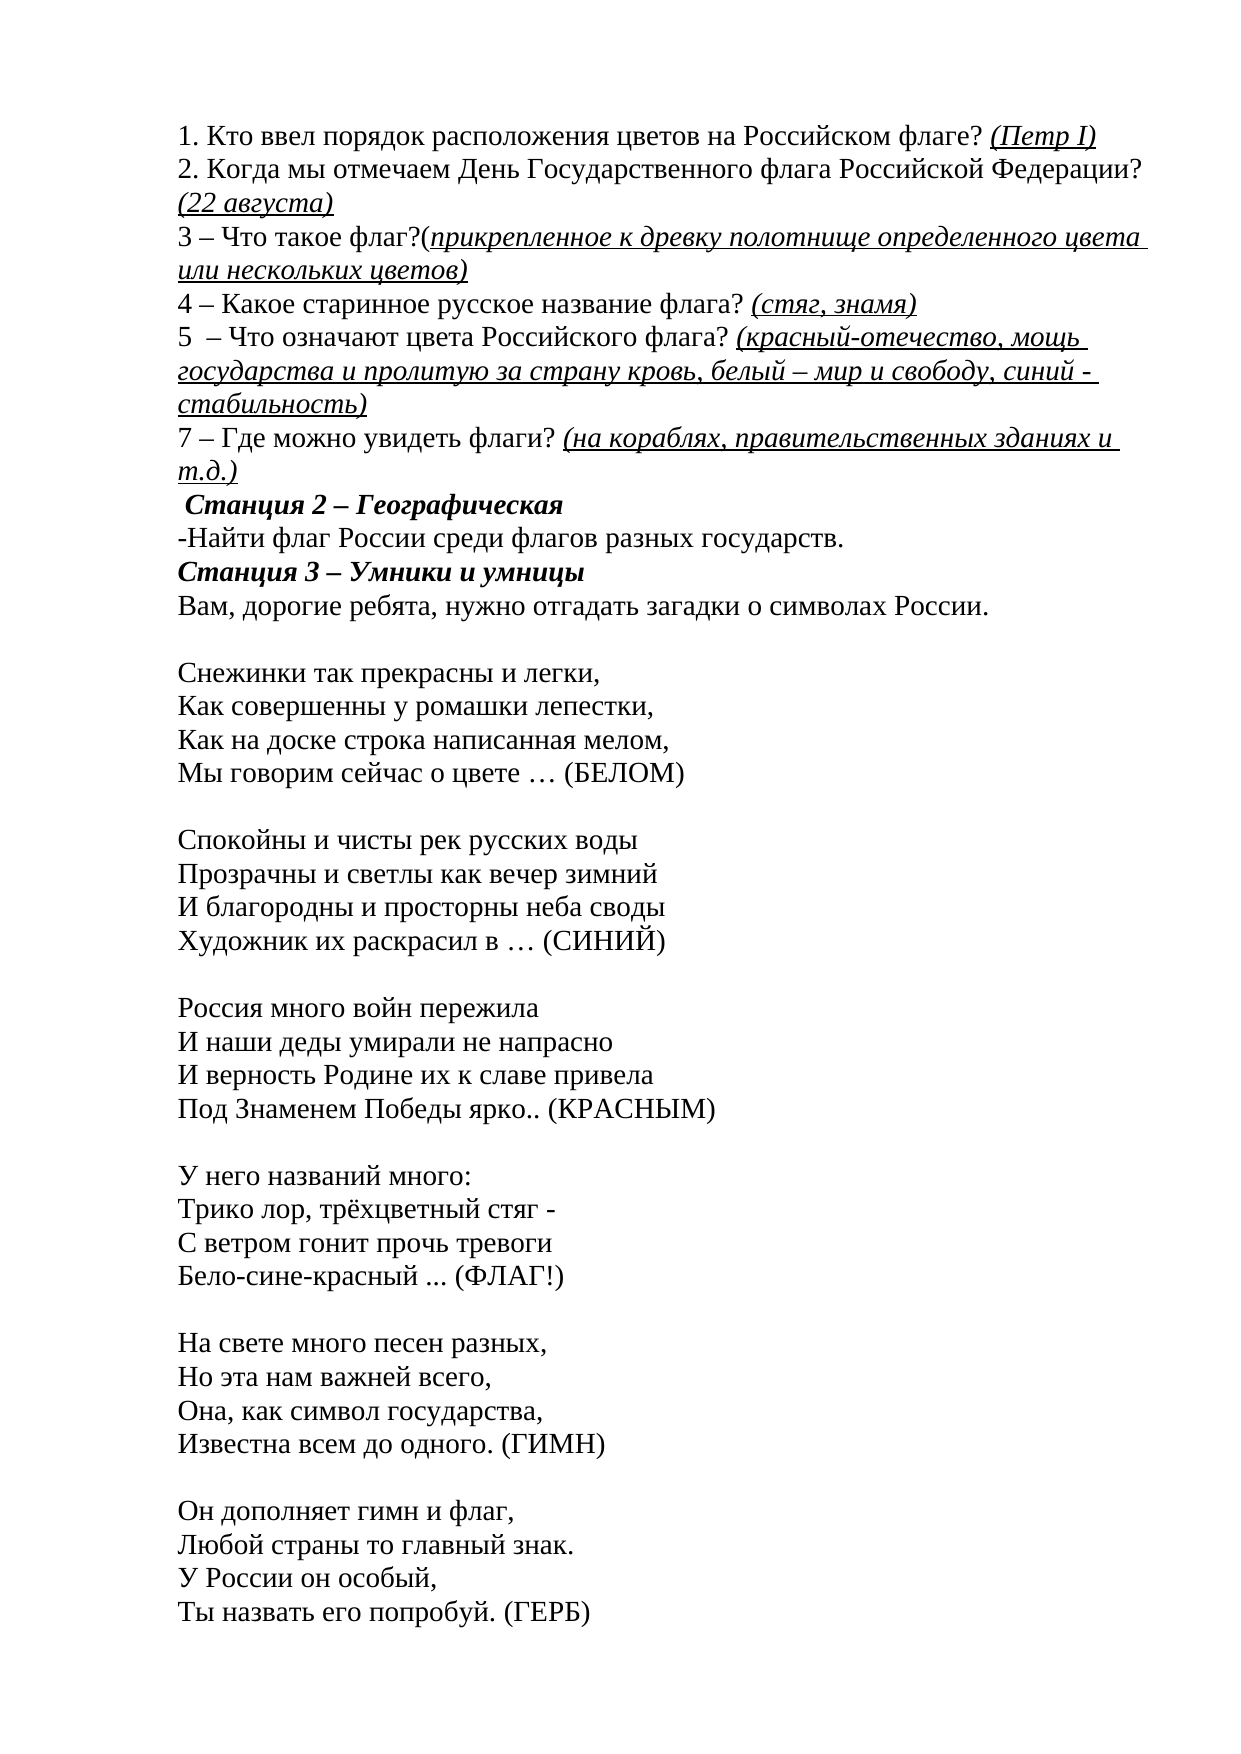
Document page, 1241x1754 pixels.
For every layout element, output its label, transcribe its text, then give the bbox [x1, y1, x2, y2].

text 4 – Какое старинное русское название флага? (стяг, знамя) [177, 286, 1152, 319]
text У него названий много: [177, 1158, 1152, 1191]
text 3 – Что такое флаг?(прикрепленное к древку полотнище определенного цвета или нескольких цветов) [177, 219, 1152, 286]
text 7 – Где можно увидеть флаги? (на кораблях, правительственных зданиях и т.д.) [177, 420, 1152, 487]
text Станция 3 – Умники и умницы [177, 554, 1152, 588]
text Снежинки так прекрасны и легки, Как совершенны у ромашки лепестки, Как на доске строка написанная мелом, Мы говорим сейчас о цвете … (БЕЛОМ) [177, 655, 1152, 789]
text С ветром гонит прочь тревоги [177, 1225, 1152, 1258]
text 1. Кто ввел порядок расположения цветов на Российском флаге? (Петр I) [177, 118, 1152, 152]
text Он дополняет гимн и флаг, Любой страны то главный знак. У России он особый, Ты назвать его попробуй. (ГЕРБ) [177, 1493, 1152, 1627]
text Россия много войн пережила И наши деды умирали не напрасно И верность Родине их к славе привела Под Знаменем Победы ярко.. (КРАСНЫМ) [177, 990, 1152, 1124]
text Спокойны и чисты рек русских воды Прозрачны и светлы как вечер зимний И благородны и просторны неба своды Художник их раскрасил в … (СИНИЙ) [177, 822, 1152, 957]
text Бело-сине-красный ... (ФЛАГ!) [177, 1258, 1152, 1292]
text На свете много песен разных, Но эта нам важней всего, [177, 1326, 1152, 1393]
text 2. Когда мы отмечаем День Государственного флага Российской Федерации? (22 августа) [177, 152, 1152, 219]
text Станция 2 – Географическая [177, 487, 1152, 521]
text -Найти флаг России среди флагов разных государств. [177, 521, 1152, 554]
text Она, как символ государства, Известна всем до одного. (ГИМН) [177, 1393, 1152, 1460]
text Трико лор, трёхцветный стяг - [177, 1191, 1152, 1225]
text 5 – Что означают цвета Российского флага? (красный-отечество, мощь государства и пролитую за страну кровь, белый – мир и свободу, синий - стабильность) [177, 319, 1152, 420]
text Вам, дорогие ребята, нужно отгадать загадки о символах России. [177, 588, 1152, 621]
